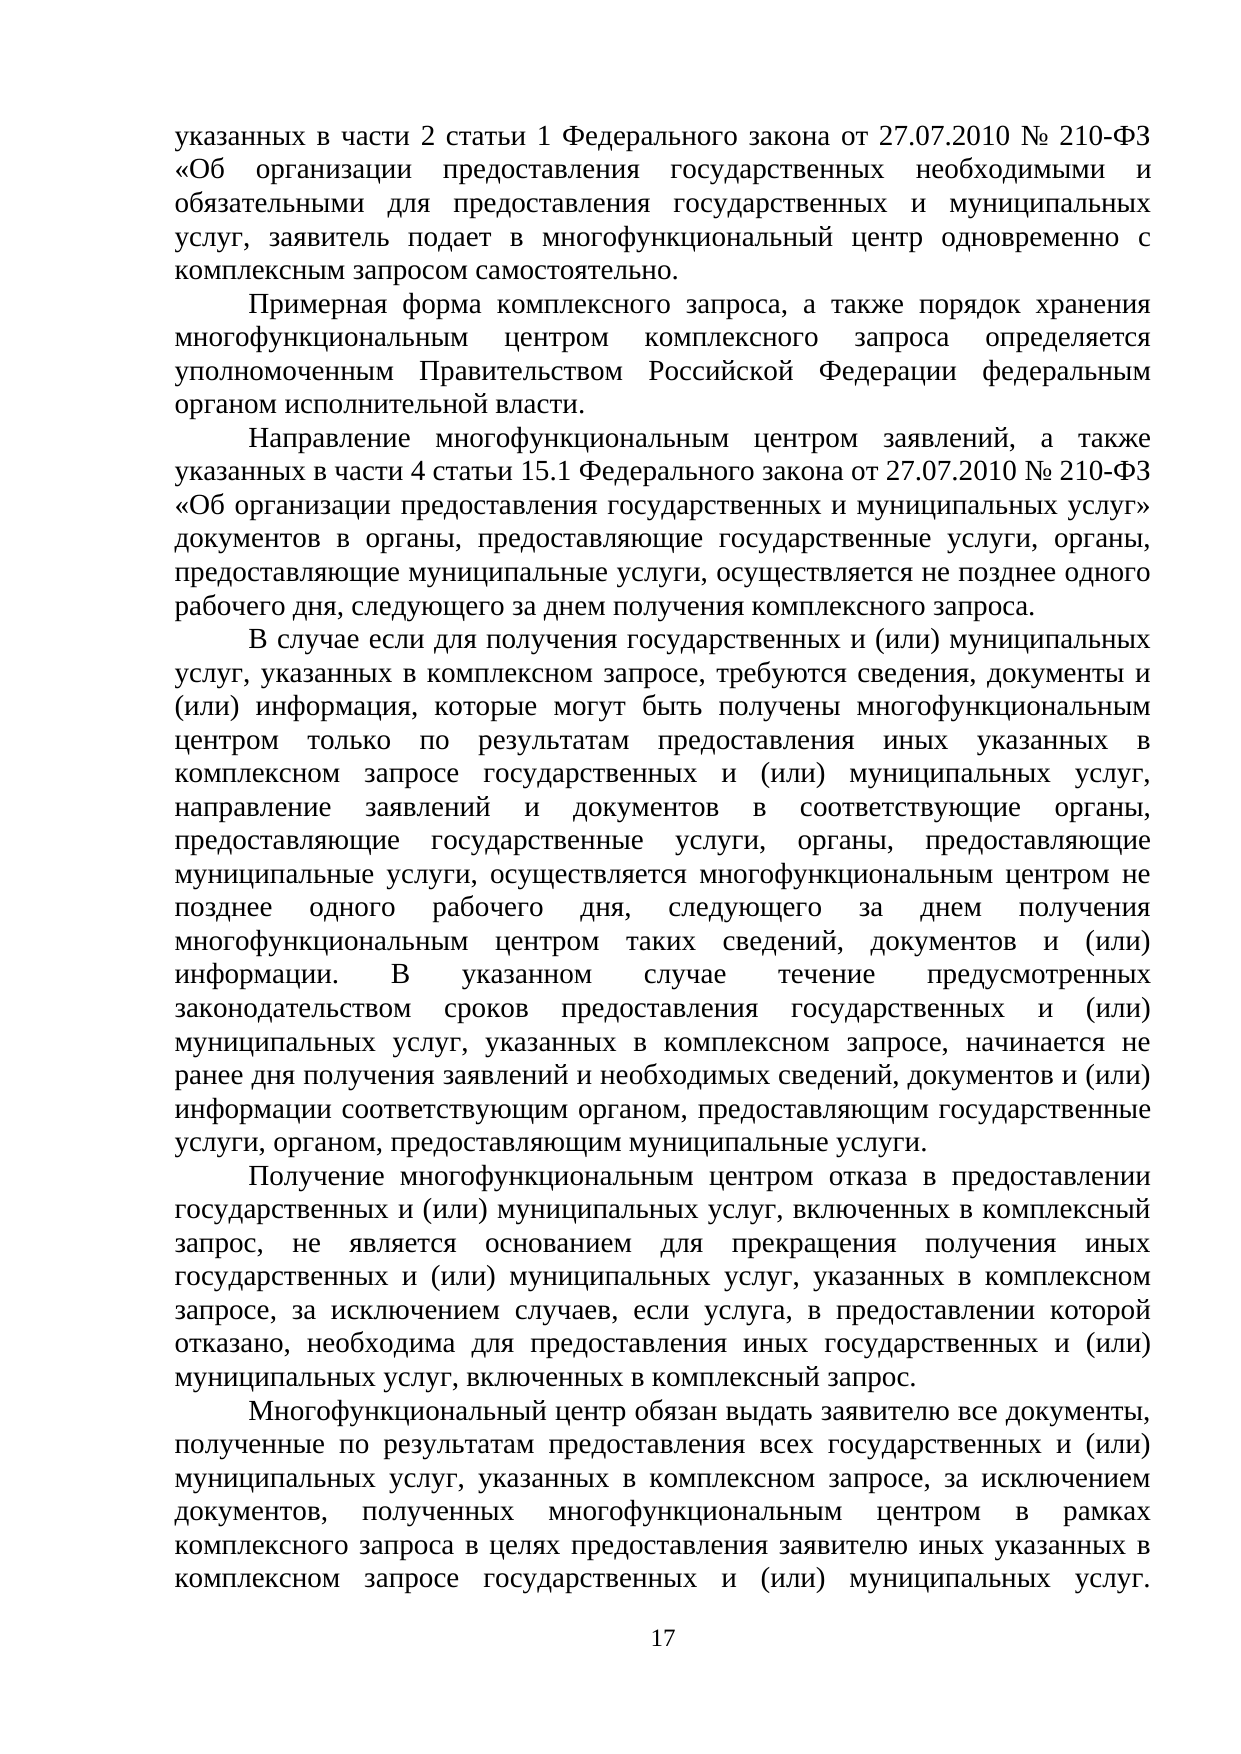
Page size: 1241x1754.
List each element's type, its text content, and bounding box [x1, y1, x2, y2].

text Направление многофункциональным центром заявлений, а также указанных в части 4 статьи 15.1 Федерального закона от 27.07.2010 № 210-ФЗ «Об организации предоставления государственных и муниципальных услуг» документов в органы, предоставляющие государственные услуги, органы, предоставляющие муниципальные услуги, осуществляется не позднее одного рабочего дня, следующего за днем получения комплексного запроса. [174, 420, 1152, 621]
text Получение многофункциональным центром отказа в предоставлении государственных и (или) муниципальных услуг, включенных в комплексный запрос, не является основанием для прекращения получения иных государственных и (или) муниципальных услуг, указанных в комплексном запросе, за исключением случаев, если услуга, в предоставлении которой отказано, необходима для предоставления иных государственных и (или) муниципальных услуг, включенных в комплексный запрос. [174, 1158, 1152, 1393]
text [174, 1393, 1152, 1594]
text Примерная форма комплексного запроса, а также порядок хранения многофункциональным центром комплексного запроса определяется уполномоченным Правительством Российской Федерации федеральным органом исполнительной власти. [174, 286, 1152, 420]
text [174, 118, 1152, 286]
text В случае если для получения государственных и (или) муниципальных услуг, указанных в комплексном запросе, требуются сведения, документы и (или) информация, которые могут быть получены многофункциональным центром только по результатам предоставления иных указанных в комплексном запросе государственных и (или) муниципальных услуг, направление заявлений и документов в соответствующие органы, предоставляющие государственные услуги, органы, предоставляющие муниципальные услуги, осуществляется многофункциональным центром не позднее одного рабочего дня, следующего за днем получения многофункциональным центром таких сведений, документов и (или) информации. В указанном случае течение предусмотренных законодательством сроков предоставления государственных и (или) муниципальных услуг, указанных в комплексном запросе, начинается не ранее дня получения заявлений и необходимых сведений, документов и (или) информации соответствующим органом, предоставляющим государственные услуги, органом, предоставляющим муниципальные услуги. [174, 621, 1152, 1158]
